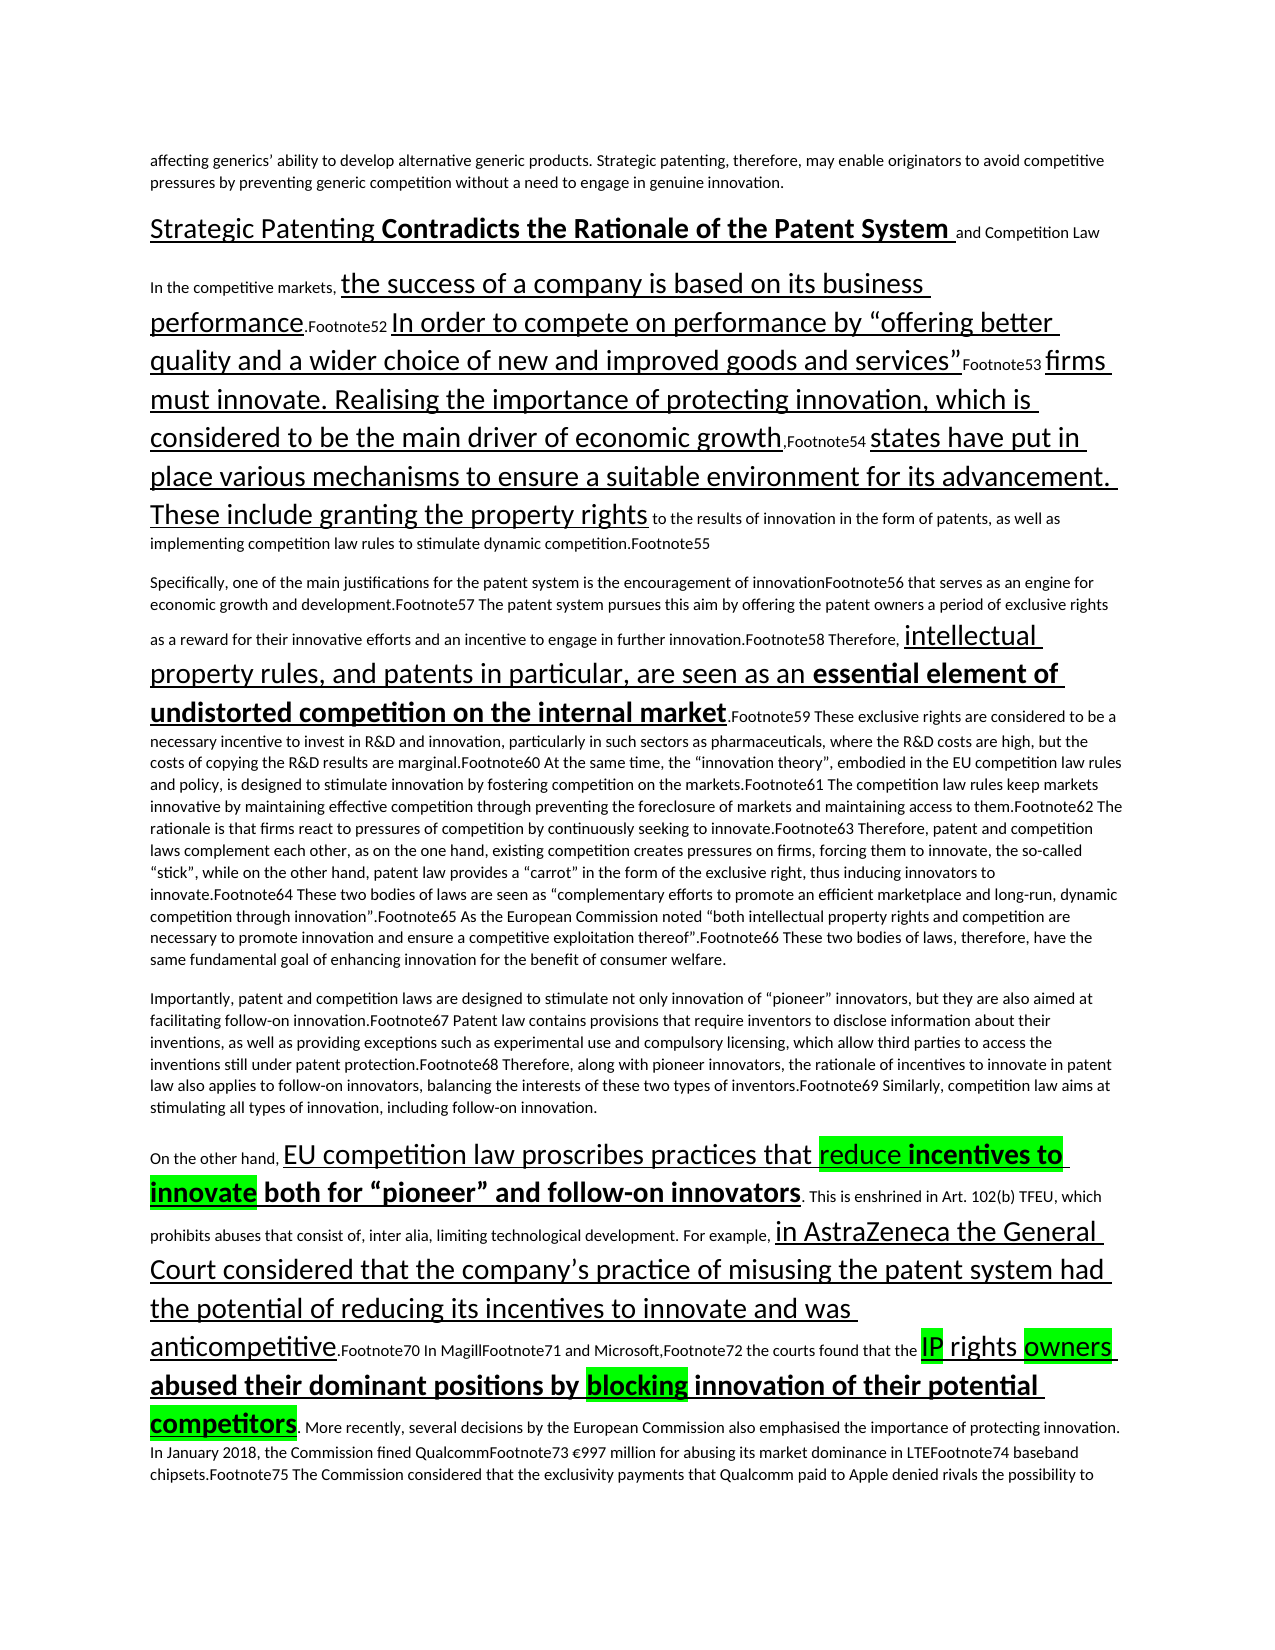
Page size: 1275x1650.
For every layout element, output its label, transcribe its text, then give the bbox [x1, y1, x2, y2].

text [150, 1136, 1125, 1484]
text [150, 150, 1125, 192]
text Specifically, one of the main justifications for the patent system is the encouragement of innovationFootnote56 that serves as an engine for economic growth and development.Footnote57 The patent system pursues this aim by offering the patent owners a period of exclusive rights as a reward for their innovative efforts and an incentive to engage in further innovation.Footnote58 Therefore, intellectual property rules, and patents in particular, are seen as an essential element of undistorted competition on the internal market.Footnote59 These exclusive rights are considered to be a necessary incentive to invest in R&D and innovation, particularly in such sectors as pharmaceuticals, where the R&D costs are high, but the costs of copying the R&D results are marginal.Footnote60 At the same time, the “innovation theory”, embodied in the EU competition law rules and policy, is designed to stimulate innovation by fostering competition on the markets.Footnote61 The competition law rules keep markets innovative by maintaining effective competition through preventing the foreclosure of markets and maintaining access to them.Footnote62 The rationale is that firms react to pressures of competition by continuously seeking to innovate.Footnote63 Therefore, patent and competition laws complement each other, as on the one hand, existing competition creates pressures on firms, forcing them to innovate, the so-called “stick”, while on the other hand, patent law provides a “carrot” in the form of the exclusive right, thus inducing innovators to innovate.Footnote64 These two bodies of laws are seen as “complementary efforts to promote an efficient marketplace and long-run, dynamic competition through innovation”.Footnote65 As the European Commission noted “both intellectual property rights and competition are necessary to promote innovation and ensure a competitive exploitation thereof”.Footnote66 These two bodies of laws, therefore, have the same fundamental goal of enhancing innovation for the benefit of consumer welfare. [150, 572, 1125, 970]
text In the competitive markets, the success of a company is based on its business performance.Footnote52 In order to compete on performance by “offering better quality and a wider choice of new and improved goods and services”Footnote53 firms must innovate. Realising the importance of protecting innovation, which is considered to be the main driver of economic growth,Footnote54 states have put in place various mechanisms to ensure a suitable environment for its advancement. These include granting the property rights to the results of innovation in the form of patents, as well as implementing competition law rules to stimulate dynamic competition.Footnote55 [150, 266, 1125, 554]
text Strategic Patenting Contradicts the Rationale of the Patent System and Competition Law [150, 210, 1125, 246]
text Importantly, patent and competition laws are designed to stimulate not only innovation of “pioneer” innovators, but they are also aimed at facilitating follow-on innovation.Footnote67 Patent law contains provisions that require inventors to disclose information about their inventions, as well as providing exceptions such as experimental use and compulsory licensing, which allow third parties to access the inventions still under patent protection.Footnote68 Therefore, along with pioneer innovators, the rationale of incentives to innovate in patent law also applies to follow-on innovators, balancing the interests of these two types of inventors.Footnote69 Similarly, competition law aims at stimulating all types of innovation, including follow-on innovation. [150, 988, 1125, 1118]
